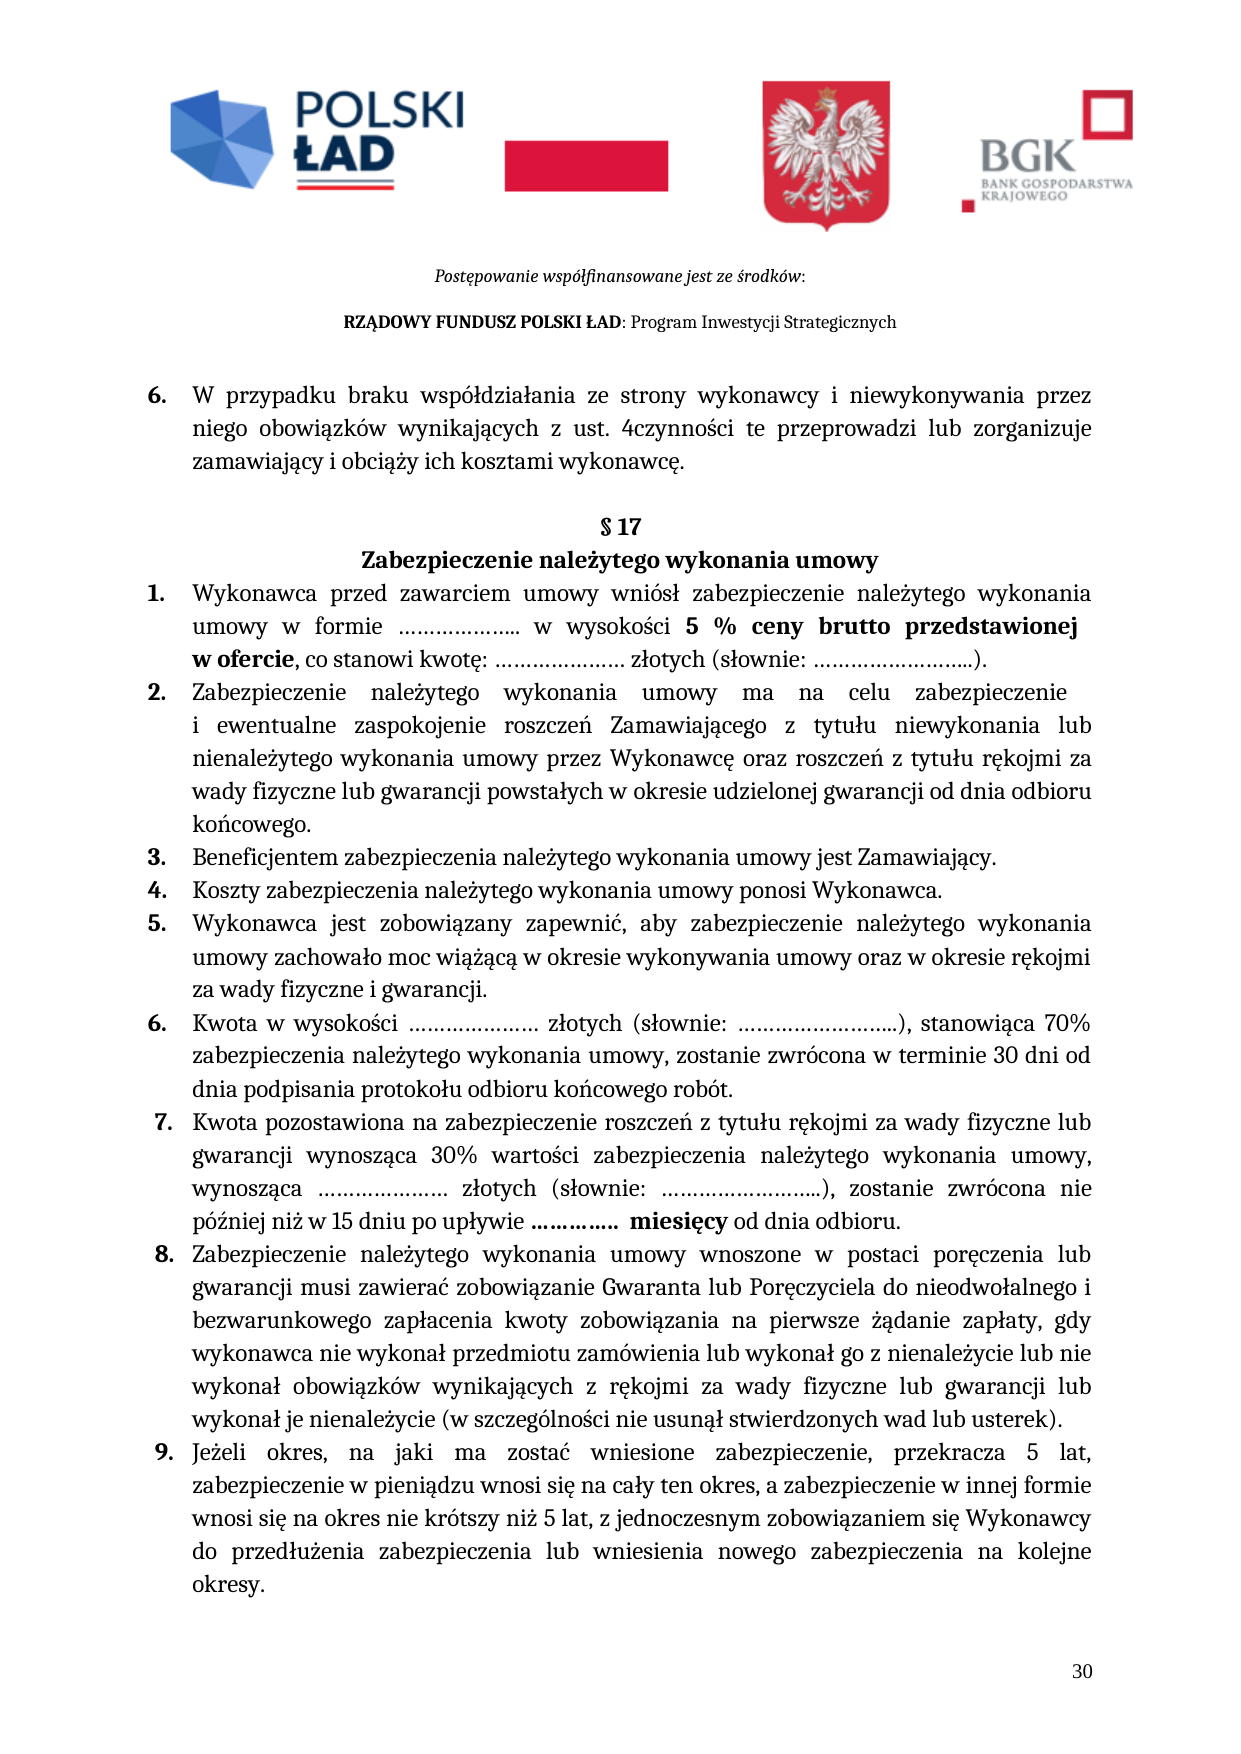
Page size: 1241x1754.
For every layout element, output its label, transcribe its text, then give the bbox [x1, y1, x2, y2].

list Zabezpieczenie należytego wykonania umowy ma na celu zabezpieczenie i ewentualne zaspokojenie roszczeń Zamawiającego z tytułu niewykonania lub nienależytego wykonania umowy przez Wykonawcę oraz roszczeń z tytułu rękojmi za wady fizyczne lub gwarancji powstałych w okresie udzielonej gwarancji od dnia odbioru końcowego. [148, 678, 1093, 839]
list Koszty zabezpieczenia należytego wykonania umowy ponosi Wykonawca. [148, 876, 1093, 905]
picture [147, 53, 1166, 241]
text § 17 [148, 513, 1093, 542]
text Zabezpieczenie należytego wykonania umowy [148, 546, 1093, 575]
list Zabezpieczenie należytego wykonania umowy wnoszone w postaci poręczenia lub gwarancji musi zawierać zobowiązanie Gwaranta lub Poręczyciela do nieodwołalnego i bezwarunkowego zapłacenia kwoty zobowiązania na pierwsze żądanie zapłaty, gdy wykonawca nie wykonał przedmiotu zamówienia lub wykonał go z nienależycie lub nie wykonał obowiązków wynikających z rękojmi za wady fizyczne lub gwarancji lub wykonał je nienależycie (w szczególności nie usunął stwierdzonych wad lub usterek). [154, 1239, 1093, 1433]
list Kwota pozostawiona na zabezpieczenie roszczeń z tytułu rękojmi za wady fizyczne lub gwarancji wynosząca 30% wartości zabezpieczenia należytego wykonania umowy, wynosząca ………………… złotych (słownie: ……………………..), zostanie zwrócona nie później niż w 15 dniu po upływie ………….. miesięcy od dnia odbioru. [154, 1107, 1093, 1235]
list Wykonawca przed zawarciem umowy wniósł zabezpieczenie należytego wykonania umowy w formie ……………….. w wysokości 5 % ceny brutto przedstawionej w ofercie, co stanowi kwotę: ………………… złotych (słownie: ……………………..). [148, 579, 1093, 674]
list Kwota w wysokości ………………… złotych (słownie: ……………………..), stanowiąca 70% zabezpieczenia należytego wykonania umowy, zostanie zwrócona w terminie 30 dni od dnia podpisania protokołu odbioru końcowego robót. [148, 1008, 1093, 1103]
list Jeżeli okres, na jaki ma zostać wniesione zabezpieczenie, przekracza 5 lat, zabezpieczenie w pieniądzu wnosi się na cały ten okres, a zabezpieczenie w innej formie wnosi się na okres nie krótszy niż 5 lat, z jednoczesnym zobowiązaniem się Wykonawcy do przedłużenia zabezpieczenia lub wniesienia nowego zabezpieczenia na kolejne okresy. [154, 1438, 1093, 1598]
list Wykonawca jest zobowiązany zapewnić, aby zabezpieczenie należytego wykonania umowy zachowało moc wiążącą w okresie wykonywania umowy oraz w okresie rękojmi za wady fizyczne i gwarancji. [148, 909, 1093, 1004]
list Beneficjentem zabezpieczenia należytego wykonania umowy jest Zamawiający. [148, 843, 1093, 872]
list W przypadku braku współdziałania ze strony wykonawcy i niewykonywania przez niego obowiązków wynikających z ust. 4czynności te przeprowadzi lub zorganizuje zamawiający i obciąży ich kosztami wykonawcę. [148, 381, 1093, 476]
